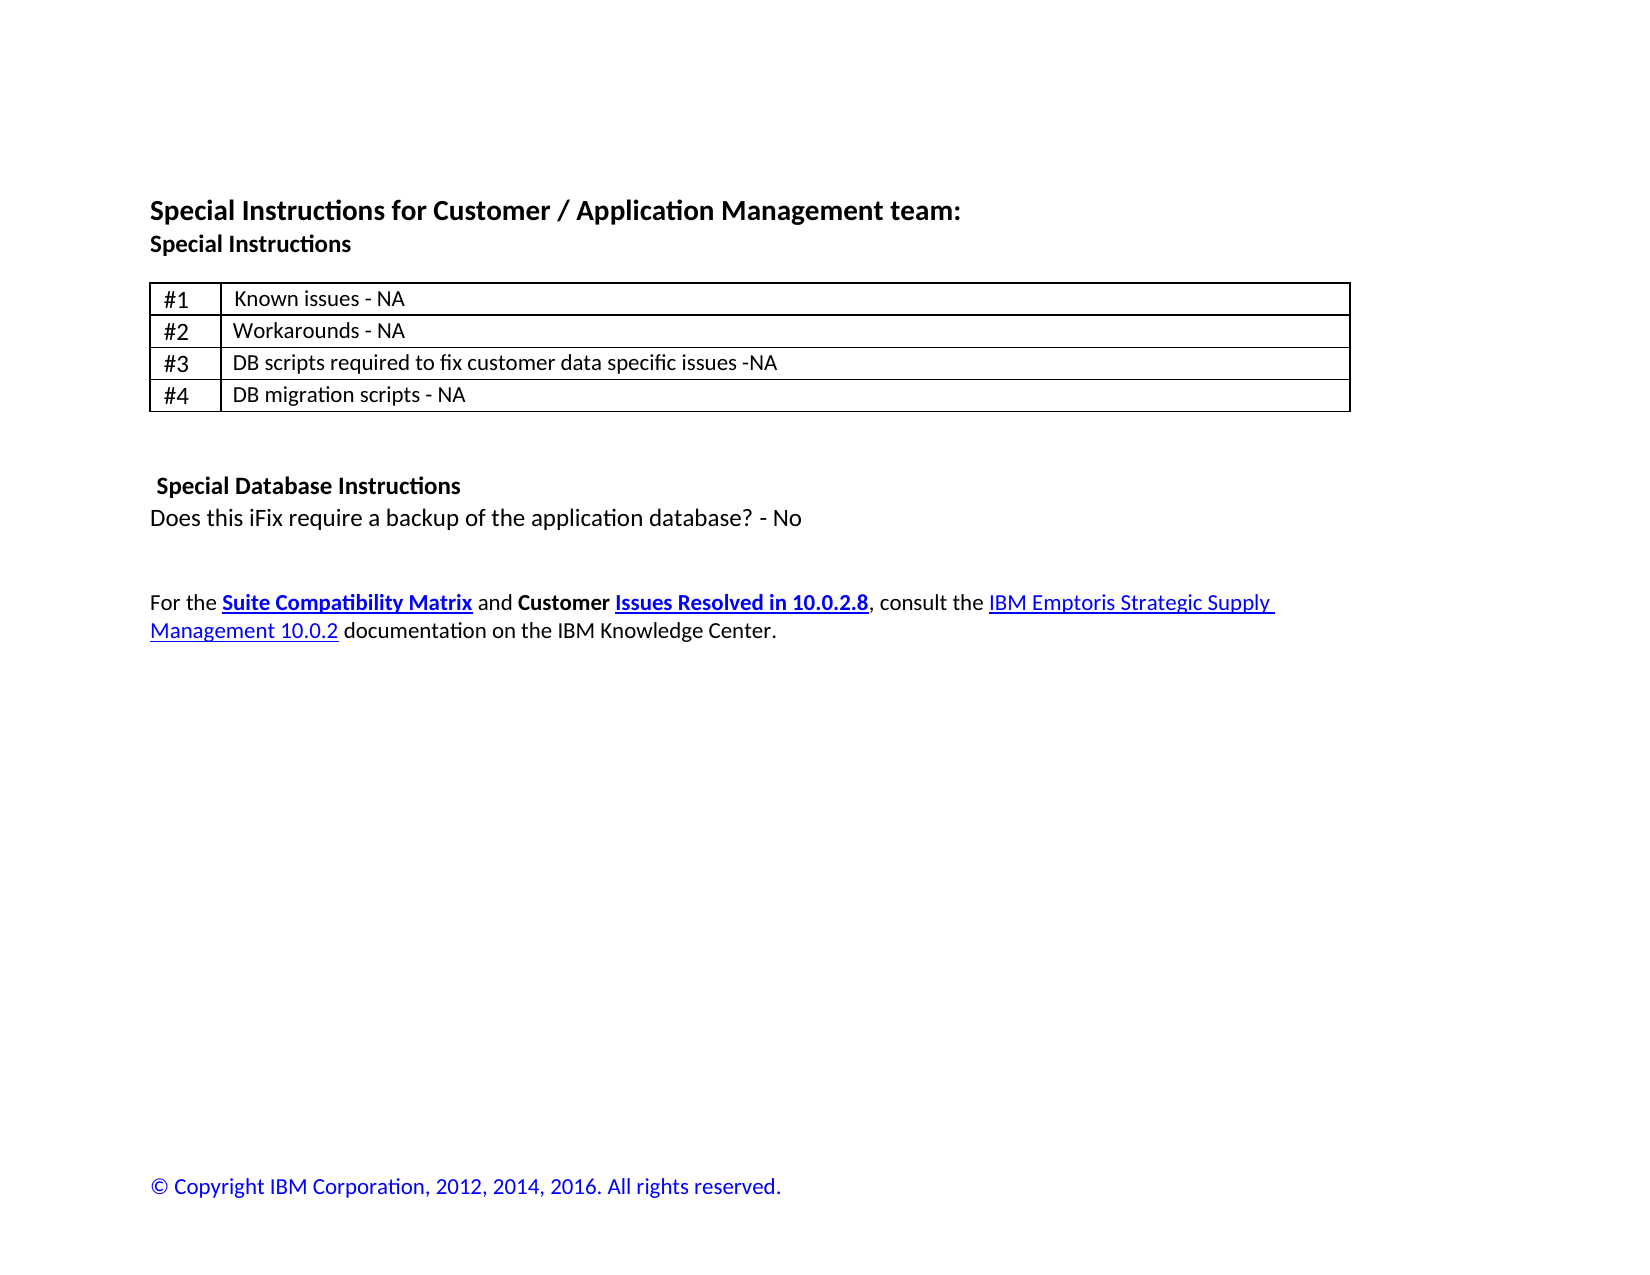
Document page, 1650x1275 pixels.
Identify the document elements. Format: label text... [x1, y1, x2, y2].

text Does this iFix require a backup of the application database? - No [150, 502, 1335, 532]
table_header Known issues - NA [222, 284, 1349, 314]
table_cell #2 [151, 316, 220, 346]
text For the Suite Compatibility Matrix and Customer Issues Resolved in 10.0.2.8, consult the IBM Emptoris Strategic Supply Management 10.0.2 documentation on the IBM Knowledge Center. [150, 588, 1335, 644]
table_header #1 [151, 284, 220, 314]
text Special Instructions for Customer / Application Management team: [150, 192, 1500, 228]
table_cell #4 [151, 380, 220, 411]
table_cell Workarounds - NA [222, 316, 1349, 346]
table_cell #3 [151, 348, 220, 378]
text Special Database Instructions [150, 468, 1500, 502]
text Special Instructions [150, 228, 1335, 282]
table_cell DB scripts required to fix customer data specific issues -NA [222, 348, 1349, 378]
table_cell DB migration scripts - NA [222, 380, 1349, 411]
